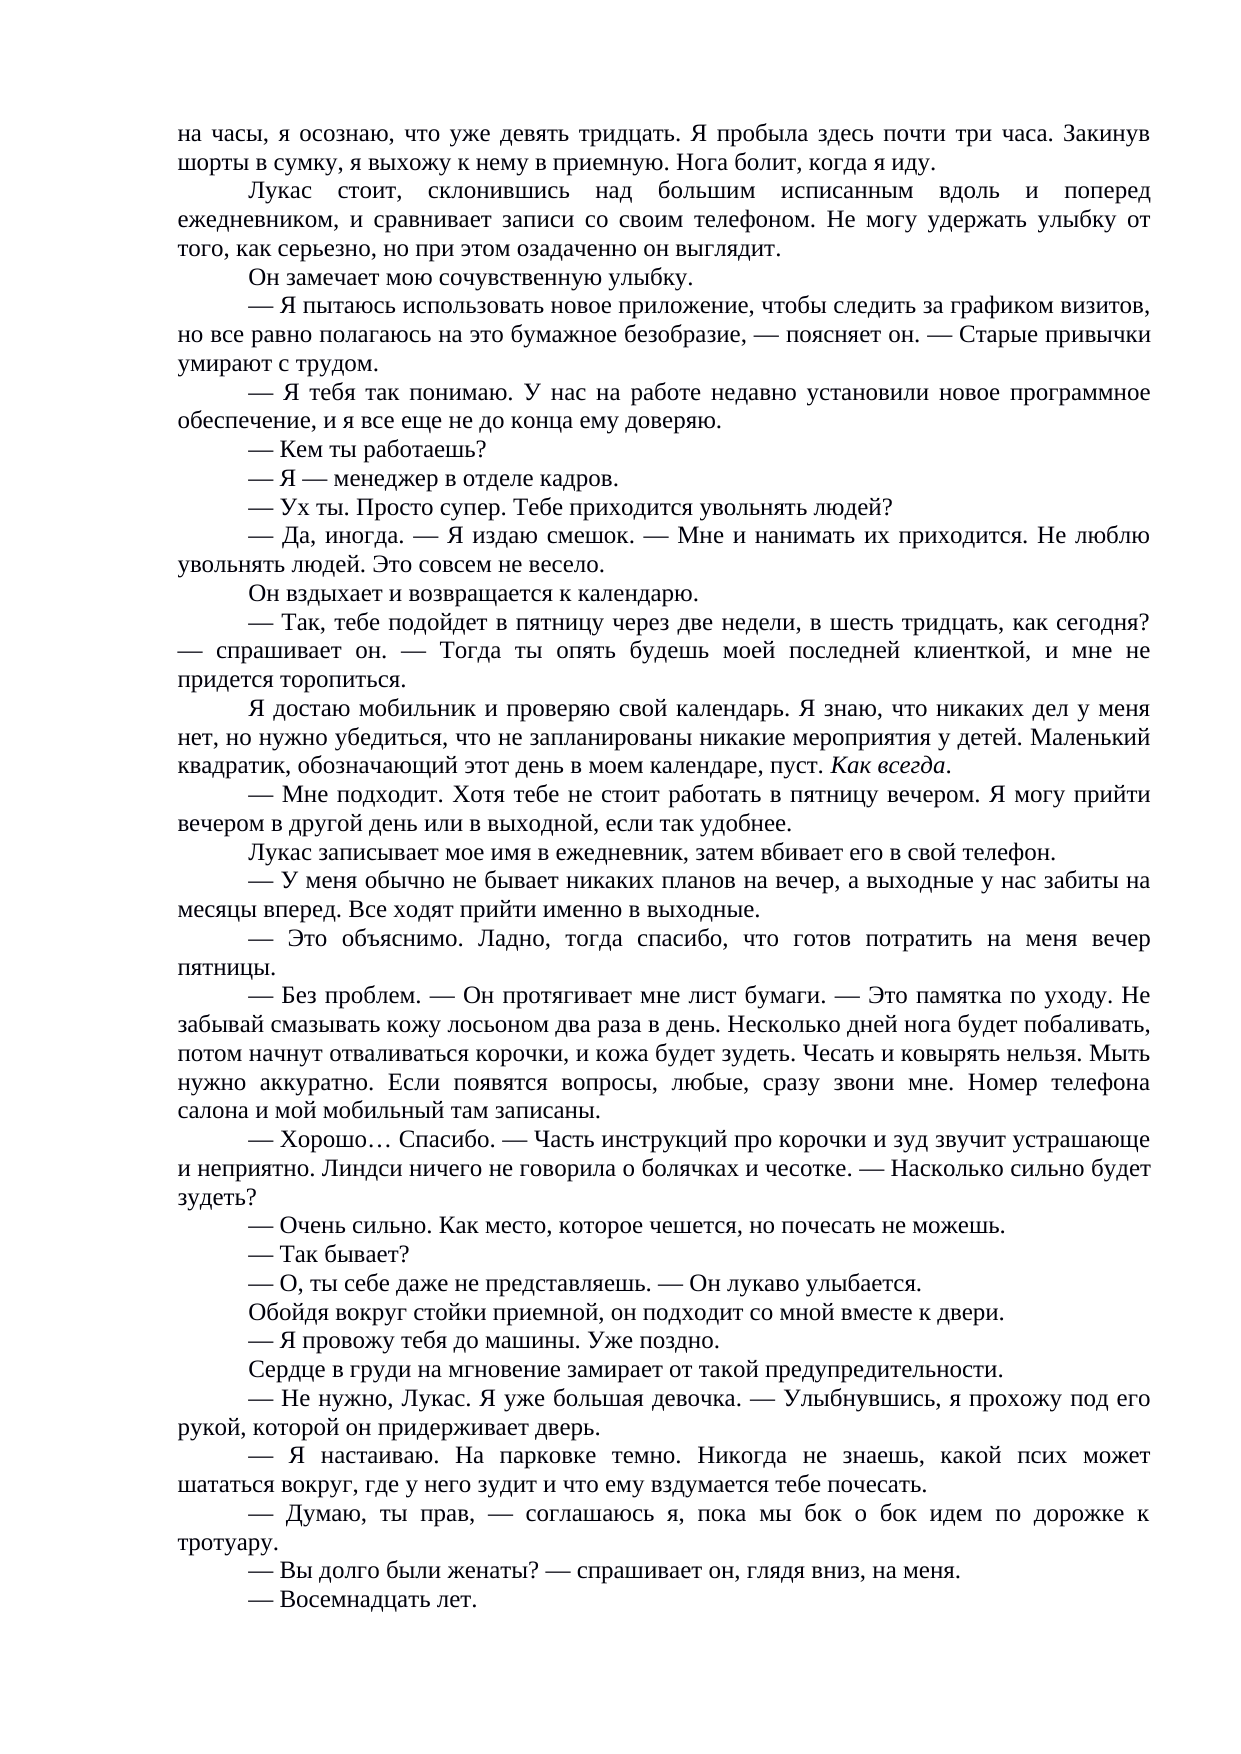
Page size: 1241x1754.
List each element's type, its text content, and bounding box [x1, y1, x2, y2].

text — Это объяснимо. Ладно, тогда спасибо, что готов потратить на меня вечер пятницы. [177, 923, 1152, 981]
text Лукас стоит, склонившись над большим исписанным вдоль и поперед ежедневником, и сравнивает записи со своим телефоном. Не могу удержать улыбку от того, как серьезно, но при этом озадаченно он выглядит. [177, 176, 1152, 262]
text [177, 118, 1152, 176]
text — Хорошо… Спасибо. — Часть инструкций про корочки и зуд звучит устрашающе и неприятно. Линдси ничего не говорила о болячках и чесотке. — Насколько сильно будет зудеть? [177, 1124, 1152, 1211]
text — У меня обычно не бывает никаких планов на вечер, а выходные у нас забиты на месяцы вперед. Все ходят прийти именно в выходные. [177, 866, 1152, 923]
text — Я пытаюсь использовать новое приложение, чтобы следить за графиком визитов, но все равно полагаюсь на это бумажное безобразие, — поясняет он. — Старые привычки умирают с трудом. [177, 291, 1152, 377]
text — Без проблем. — Он протягивает мне лист бумаги. — Это памятка по уходу. Не забывай смазывать кожу лосьоном два раза в день. Несколько дней нога будет побаливать, потом начнут отваливаться корочки, и кожа будет зудеть. Чесать и ковырять нельзя. Мыть нужно аккуратно. Если появятся вопросы, любые, сразу звони мне. Номер телефона салона и мой мобильный там записаны. [177, 981, 1152, 1124]
text — Очень сильно. Как место, которое чешется, но почесать не можешь. [177, 1211, 1152, 1239]
text — Мне подходит. Хотя тебе не стоит работать в пятницу вечером. Я могу прийти вечером в другой день или в выходной, если так удобнее. [177, 779, 1152, 837]
text — О, ты себе даже не представляешь. — Он лукаво улыбается. [177, 1268, 1152, 1297]
text — Кем ты работаешь? [177, 434, 1152, 463]
text — Ух ты. Просто супер. Тебе приходится увольнять людей? [177, 492, 1152, 521]
text Лукас записывает мое имя в ежедневник, затем вбивает его в свой телефон. [177, 837, 1152, 866]
text — Я провожу тебя до машины. Уже поздно. [177, 1326, 1152, 1354]
text Я достаю мобильник и проверяю свой календарь. Я знаю, что никаких дел у меня нет, но нужно убедиться, что не запланированы никакие мероприятия у детей. Маленький квадратик, обозначающий этот день в моем календаре, пуст. Как всегда. [177, 693, 1152, 779]
text — Я — менеджер в отделе кадров. [177, 463, 1152, 492]
text — Так бывает? [177, 1239, 1152, 1268]
text — Так, тебе подойдет в пятницу через две недели, в шесть тридцать, как сегодня? — спрашивает он. — Тогда ты опять будешь моей последней клиенткой, и мне не придется торопиться. [177, 607, 1152, 693]
text — Вы долго были женаты? — спрашивает он, глядя вниз, на меня. [177, 1556, 1152, 1584]
text — Не нужно, Лукас. Я уже большая девочка. — Улыбнувшись, я прохожу под его рукой, которой он придерживает дверь. [177, 1383, 1152, 1441]
text — Восемнадцать лет. [177, 1584, 1152, 1613]
text — Думаю, ты прав, — соглашаюсь я, пока мы бок о бок идем по дорожке к тротуару. [177, 1498, 1152, 1556]
text — Я тебя так понимаю. У нас на работе недавно установили новое программное обеспечение, и я все еще не до конца ему доверяю. [177, 377, 1152, 434]
text Он замечает мою сочувственную улыбку. [177, 262, 1152, 291]
text — Да, иногда. — Я издаю смешок. — Мне и нанимать их приходится. Не люблю увольнять людей. Это совсем не весело. [177, 521, 1152, 578]
text Он вздыхает и возвращается к календарю. [177, 578, 1152, 607]
text Обойдя вокруг стойки приемной, он подходит со мной вместе к двери. [177, 1297, 1152, 1326]
text — Я настаиваю. На парковке темно. Никогда не знаешь, какой псих может шататься вокруг, где у него зудит и что ему вздумается тебе почесать. [177, 1441, 1152, 1498]
text Сердце в груди на мгновение замирает от такой предупредительности. [177, 1354, 1152, 1383]
